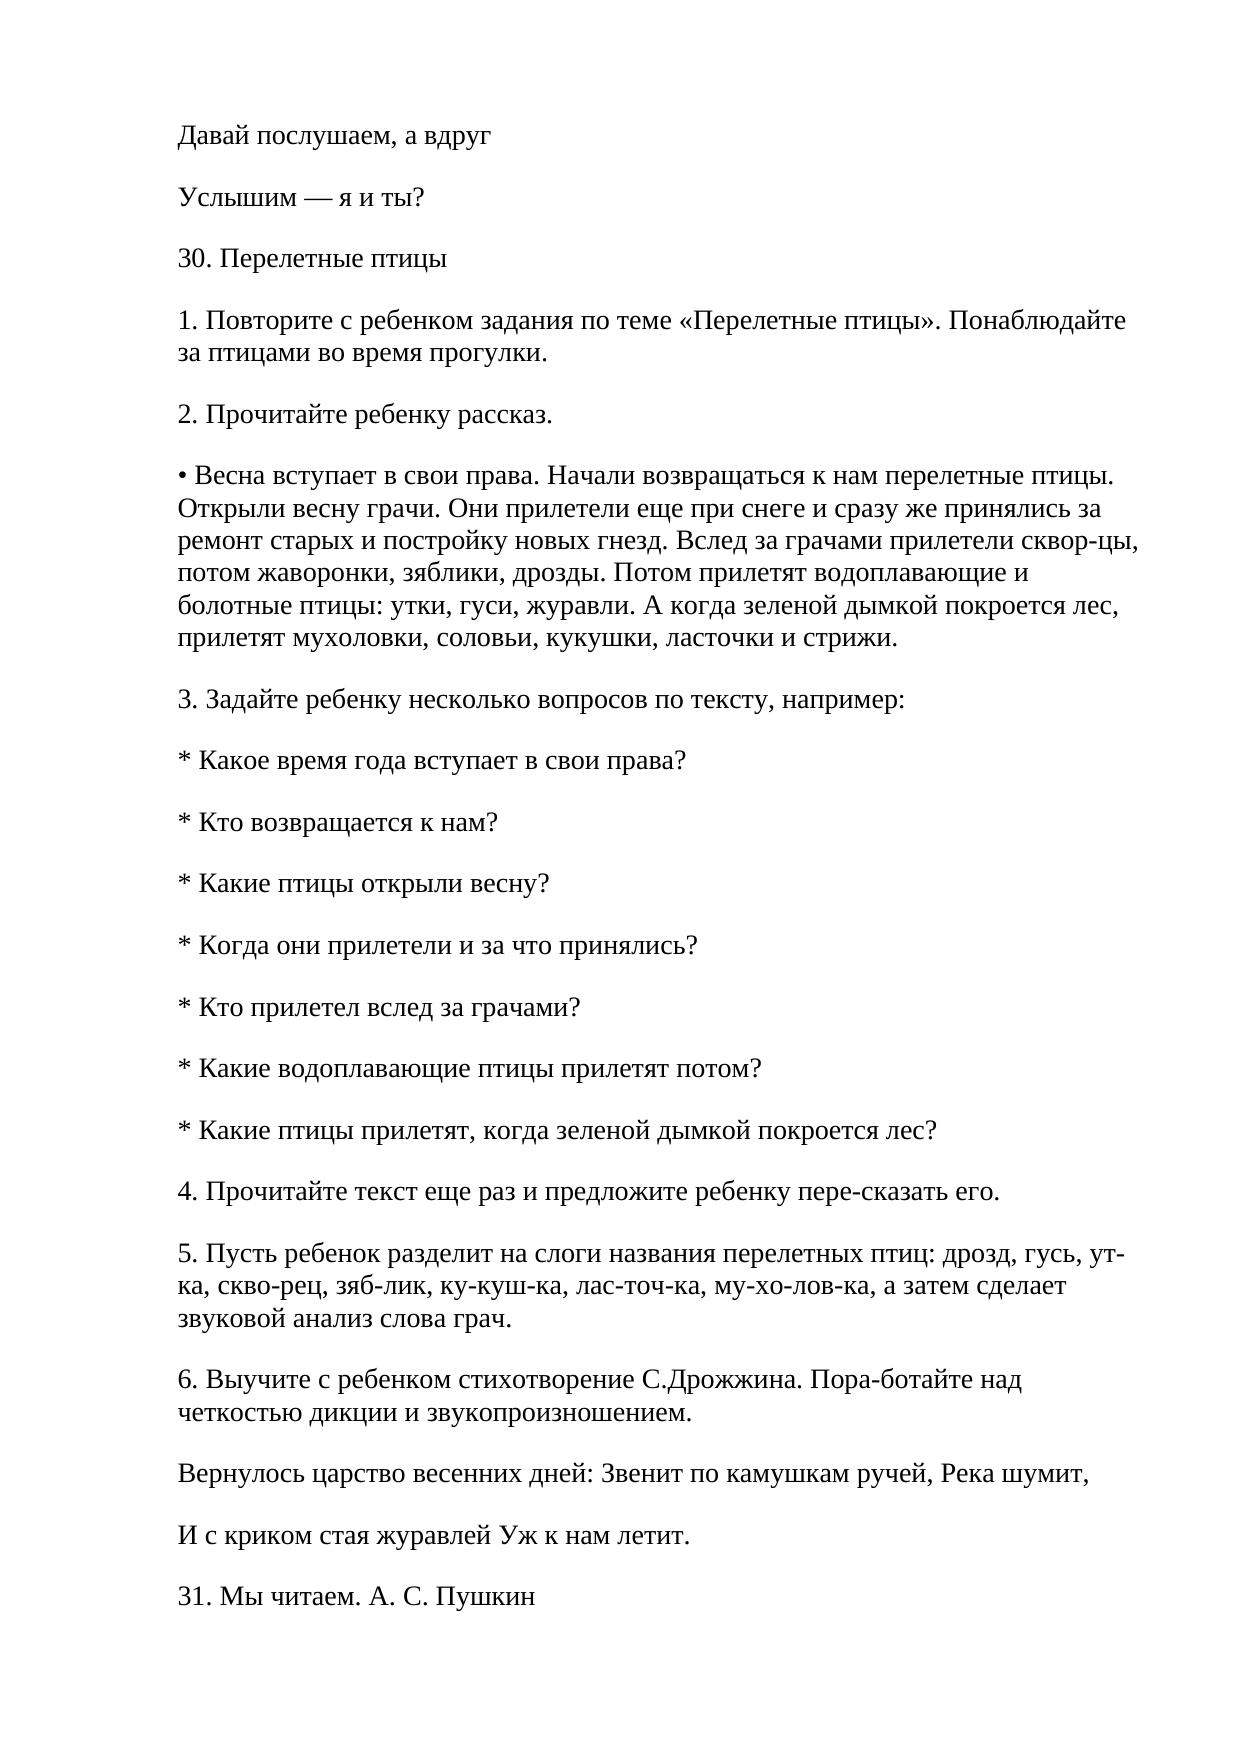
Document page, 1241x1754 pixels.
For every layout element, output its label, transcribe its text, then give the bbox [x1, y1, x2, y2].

text Давай послушаем, а вдруг [177, 118, 1152, 151]
text * Какие птицы открыли весну? [177, 867, 1152, 899]
text * Какое время года вступает в свои права? [177, 743, 1152, 776]
text 6. Выучите с ребенком стихотворение С.Дрожжина. Пора-ботайте над четкостью дикции и звукопроизношением. [177, 1362, 1152, 1427]
text * Кто прилетел вслед за грачами? [177, 990, 1152, 1022]
text * Когда они прилетели и за что принялись? [177, 928, 1152, 961]
text 30. Перелетные птицы [177, 241, 1152, 274]
text 5. Пусть ребенок разделит на слоги названия перелетных птиц: дрозд, гусь, ут-ка, скво-рец, зяб-лик, ку-куш-ка, лас-точ-ка, му-хо-лов-ка, а затем сделает звуковой анализ слова грач. [177, 1236, 1152, 1333]
text И с криком стая журавлей Уж к нам летит. [177, 1518, 1152, 1550]
text * Какие водоплавающие птицы прилетят потом? [177, 1051, 1152, 1084]
text 1. Повторите с ребенком задания по теме «Перелетные птицы». Понаблюдайте за птицами во время прогулки. [177, 303, 1152, 368]
text 31. Мы читаем. А. С. Пушкин [177, 1579, 1152, 1612]
text 3. Задайте ребенку несколько вопросов по тексту, например: [177, 682, 1152, 714]
text 4. Прочитайте текст еще раз и предложите ребенку пере-сказать его. [177, 1174, 1152, 1207]
text * Какие птицы прилетят, когда зеленой дымкой покроется лес? [177, 1113, 1152, 1145]
text * Кто возвращается к нам? [177, 805, 1152, 837]
text Услышим — я и ты? [177, 180, 1152, 212]
text • Весна вступает в свои права. Начали возвращаться к нам перелетные птицы. Открыли весну грачи. Они прилетели еще при снеге и сразу же принялись за ремонт старых и постройку новых гнезд. Вслед за грачами прилетели сквор-цы, потом жаворонки, зяблики, дрозды. Потом прилетят водоплавающие и болотные птицы: утки, гуси, журавли. А когда зеленой дымкой покроется лес, прилетят мухоловки, соловьи, кукушки, ласточки и стрижи. [177, 458, 1152, 653]
text Вернулось царство весенних дней: Звенит по камушкам ручей, Река шумит, [177, 1456, 1152, 1489]
text 2. Прочитайте ребенку рассказ. [177, 397, 1152, 429]
